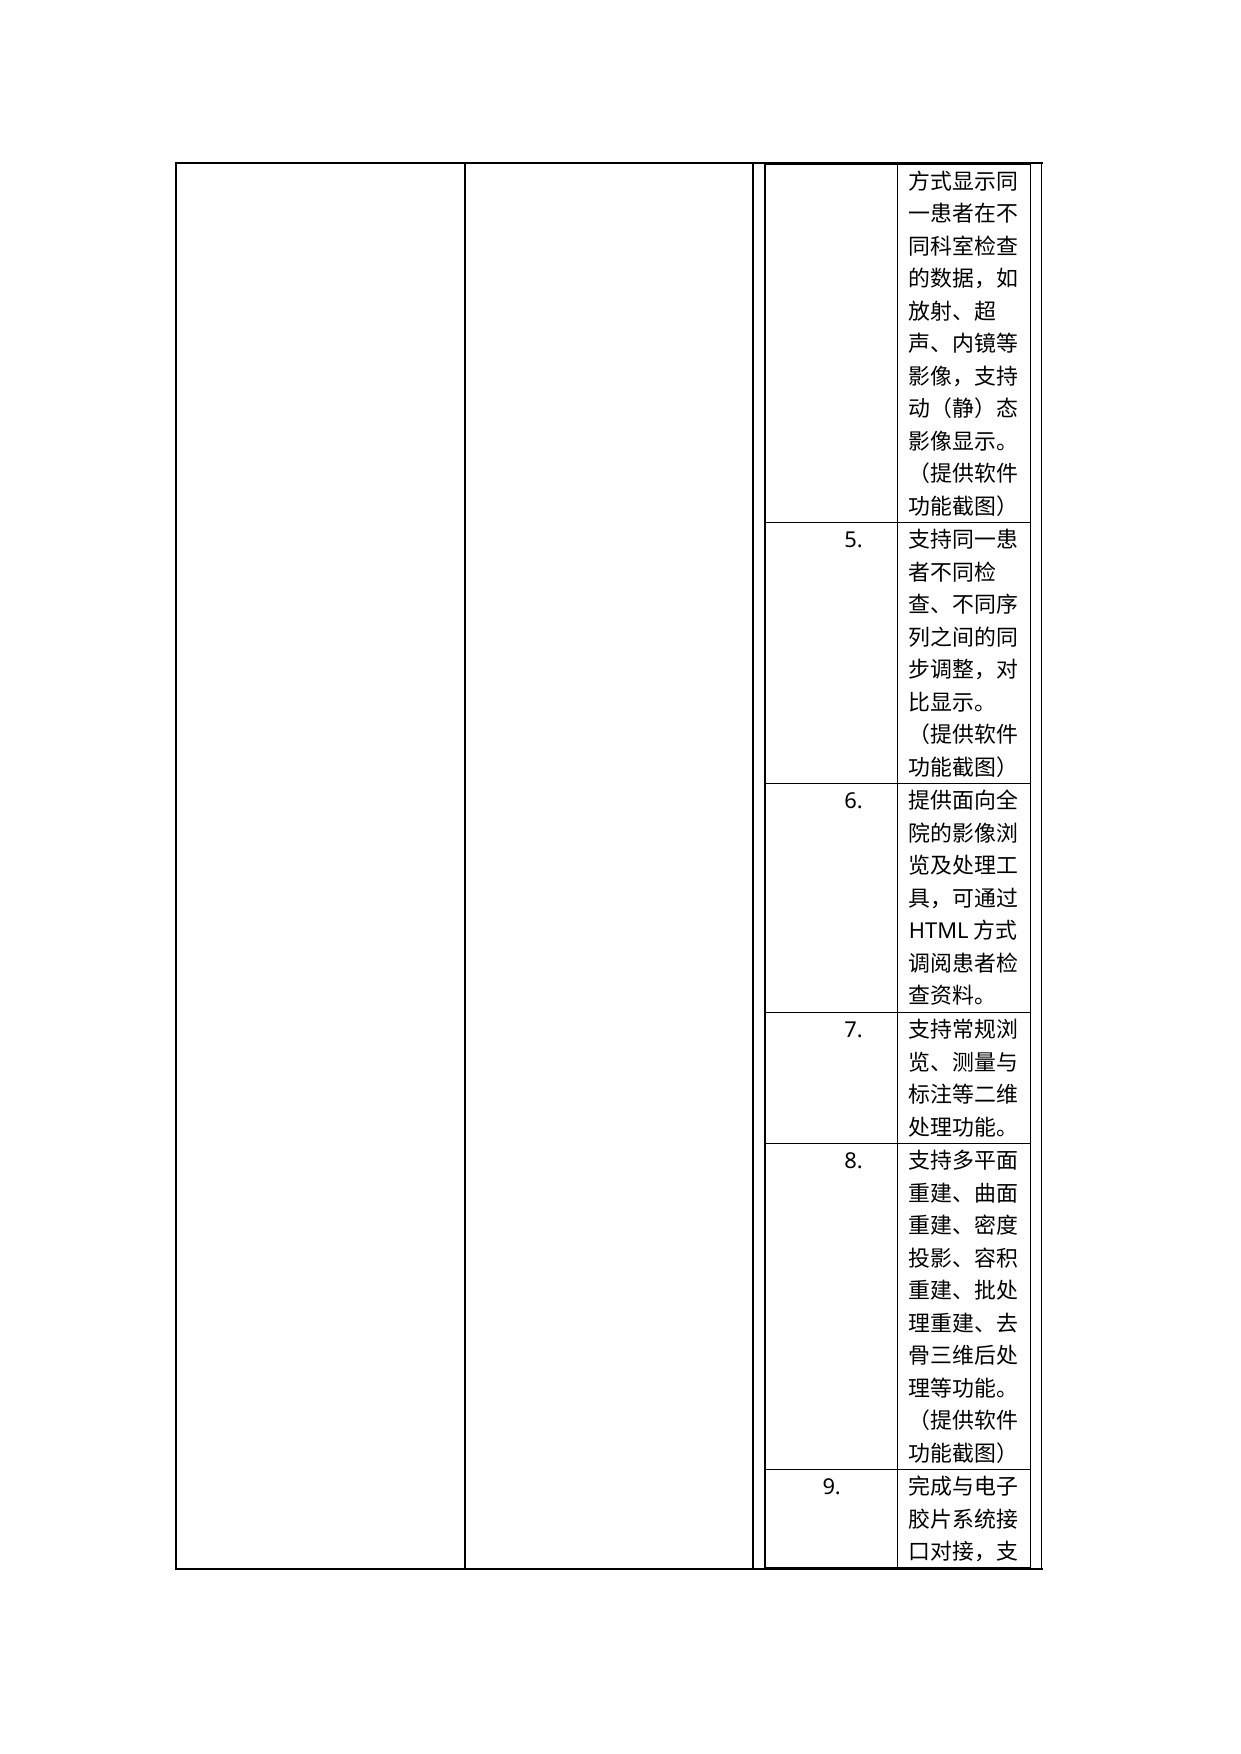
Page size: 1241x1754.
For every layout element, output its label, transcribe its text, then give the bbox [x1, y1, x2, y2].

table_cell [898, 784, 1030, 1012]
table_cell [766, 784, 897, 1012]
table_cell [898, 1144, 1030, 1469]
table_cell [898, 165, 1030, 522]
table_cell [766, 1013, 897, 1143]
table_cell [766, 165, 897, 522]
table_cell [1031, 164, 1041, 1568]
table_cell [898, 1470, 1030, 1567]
table_cell 1 [177, 164, 464, 1568]
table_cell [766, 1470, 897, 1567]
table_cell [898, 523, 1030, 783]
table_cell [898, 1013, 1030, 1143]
table_cell [466, 164, 752, 1568]
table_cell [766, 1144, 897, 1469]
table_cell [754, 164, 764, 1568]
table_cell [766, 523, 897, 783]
